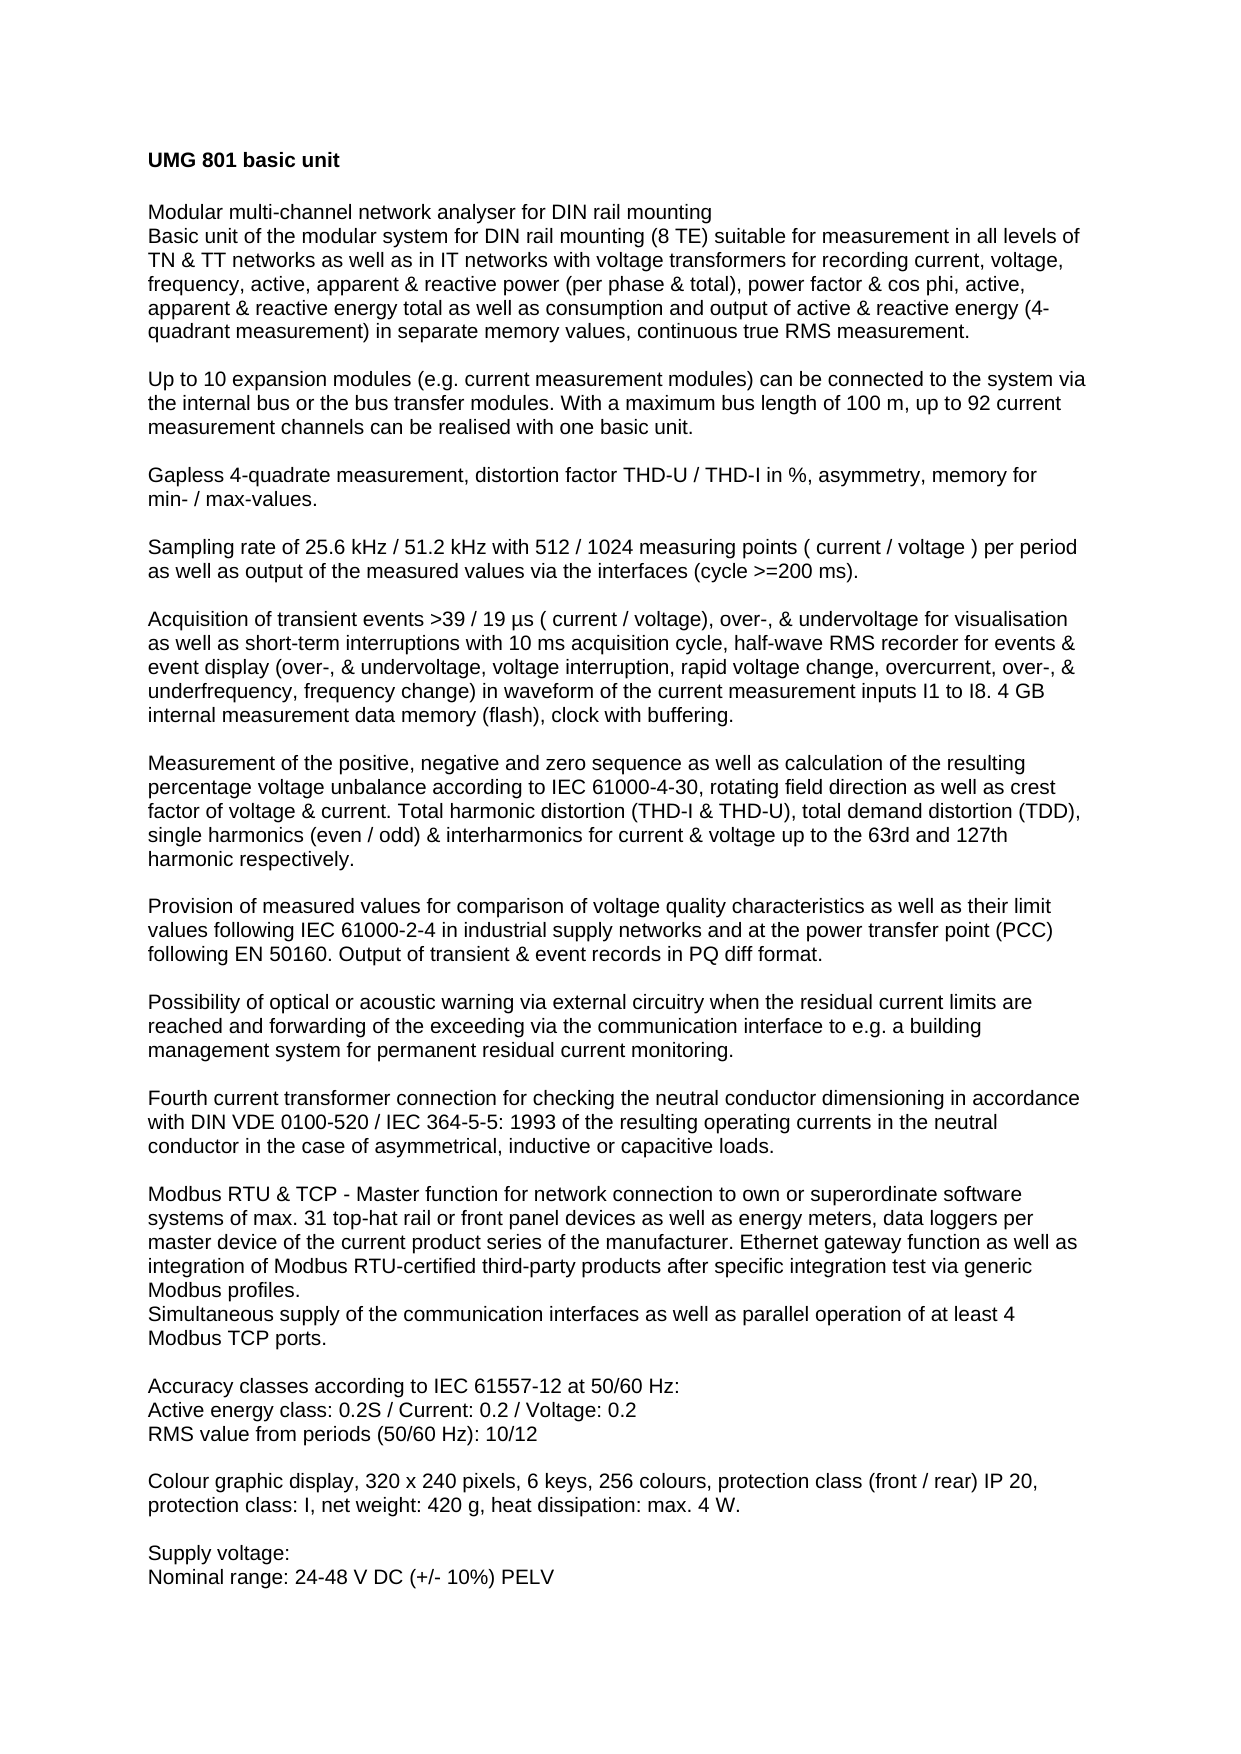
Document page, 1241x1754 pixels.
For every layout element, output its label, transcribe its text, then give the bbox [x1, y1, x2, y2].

text Basic unit of the modular system for DIN rail mounting (8 TE) suitable for measurement in all levels of TN & TT networks as well as in IT networks with voltage transformers for recording current, voltage, frequency, active, apparent & reactive power (per phase & total), power factor & cos phi, active, apparent & reactive energy total as well as consumption and output of active & reactive energy (4-quadrant measurement) in separate memory values, continuous true RMS measurement. [148, 223, 1093, 343]
text Provision of measured values for comparison of voltage quality characteristics as well as their limit values following IEC 61000-2-4 in industrial supply networks and at the power transfer point (PCC) following EN 50160. Output of transient & event records in PQ diff format. [148, 894, 1093, 966]
text Sampling rate of 25.6 kHz / 51.2 kHz with 512 / 1024 measuring points ( current / voltage ) per period as well as output of the measured values via the interfaces (cycle >=200 ms). [148, 535, 1093, 583]
text RMS value from periods (50/60 Hz): 10/12 [148, 1421, 1093, 1445]
text Accuracy classes according to IEC 61557-12 at 50/60 Hz: [148, 1373, 1093, 1397]
text Possibility of optical or acoustic warning via external circuitry when the residual current limits are reached and forwarding of the exceeding via the communication interface to e.g. a building management system for permanent residual current monitoring. [148, 990, 1093, 1062]
text Colour graphic display, 320 x 240 pixels, 6 keys, 256 colours, protection class (front / rear) IP 20, protection class: I, net weight: 420 g, heat dissipation: max. 4 W. [148, 1469, 1093, 1517]
text Fourth current transformer connection for checking the neutral conductor dimensioning in accordance with DIN VDE 0100-520 / IEC 364-5-5: 1993 of the resulting operating currents in the neutral conductor in the case of asymmetrical, inductive or capacitive loads. [148, 1086, 1093, 1158]
text Nominal range: 24-48 V DC (+/- 10%) PELV [148, 1565, 1093, 1589]
text Simultaneous supply of the communication interfaces as well as parallel operation of at least 4 Modbus TCP ports. [148, 1302, 1093, 1349]
text Modular multi-channel network analyser for DIN rail mounting [148, 199, 1093, 223]
text Supply voltage: [148, 1541, 1093, 1565]
text Up to 10 expansion modules (e.g. current measurement modules) can be connected to the system via the internal bus or the bus transfer modules. With a maximum bus length of 100 m, up to 92 current measurement channels can be realised with one basic unit. [148, 367, 1093, 439]
text Modbus RTU & TCP - Master function for network connection to own or superordinate software systems of max. 31 top-hat rail or front panel devices as well as energy meters, data loggers per master device of the current product series of the manufacturer. Ethernet gateway function as well as integration of Modbus RTU-certified third-party products after specific integration test via generic Modbus profiles. [148, 1182, 1093, 1302]
text Measurement of the positive, negative and zero sequence as well as calculation of the resulting percentage voltage unbalance according to IEC 61000-4-30, rotating field direction as well as crest factor of voltage & current. Total harmonic distortion (THD-I & THD-U), total demand distortion (TDD), single harmonics (even / odd) & interharmonics for current & voltage up to the 63rd and 127th harmonic respectively. [148, 751, 1093, 870]
text Gapless 4-quadrate measurement, distortion factor THD-U / THD-I in %, asymmetry, memory for min- / max-values. [148, 463, 1093, 511]
text Active energy class: 0.2S / Current: 0.2 / Voltage: 0.2 [148, 1397, 1093, 1421]
text UMG 801 basic unit [148, 148, 1093, 172]
text Acquisition of transient events >39 / 19 µs ( current / voltage), over-, & undervoltage for visualisation as well as short-term interruptions with 10 ms acquisition cycle, half-wave RMS recorder for events & event display (over-, & undervoltage, voltage interruption, rapid voltage change, overcurrent, over-, & underfrequency, frequency change) in waveform of the current measurement inputs I1 to I8. 4 GB internal measurement data memory (flash), clock with buffering. [148, 607, 1093, 727]
